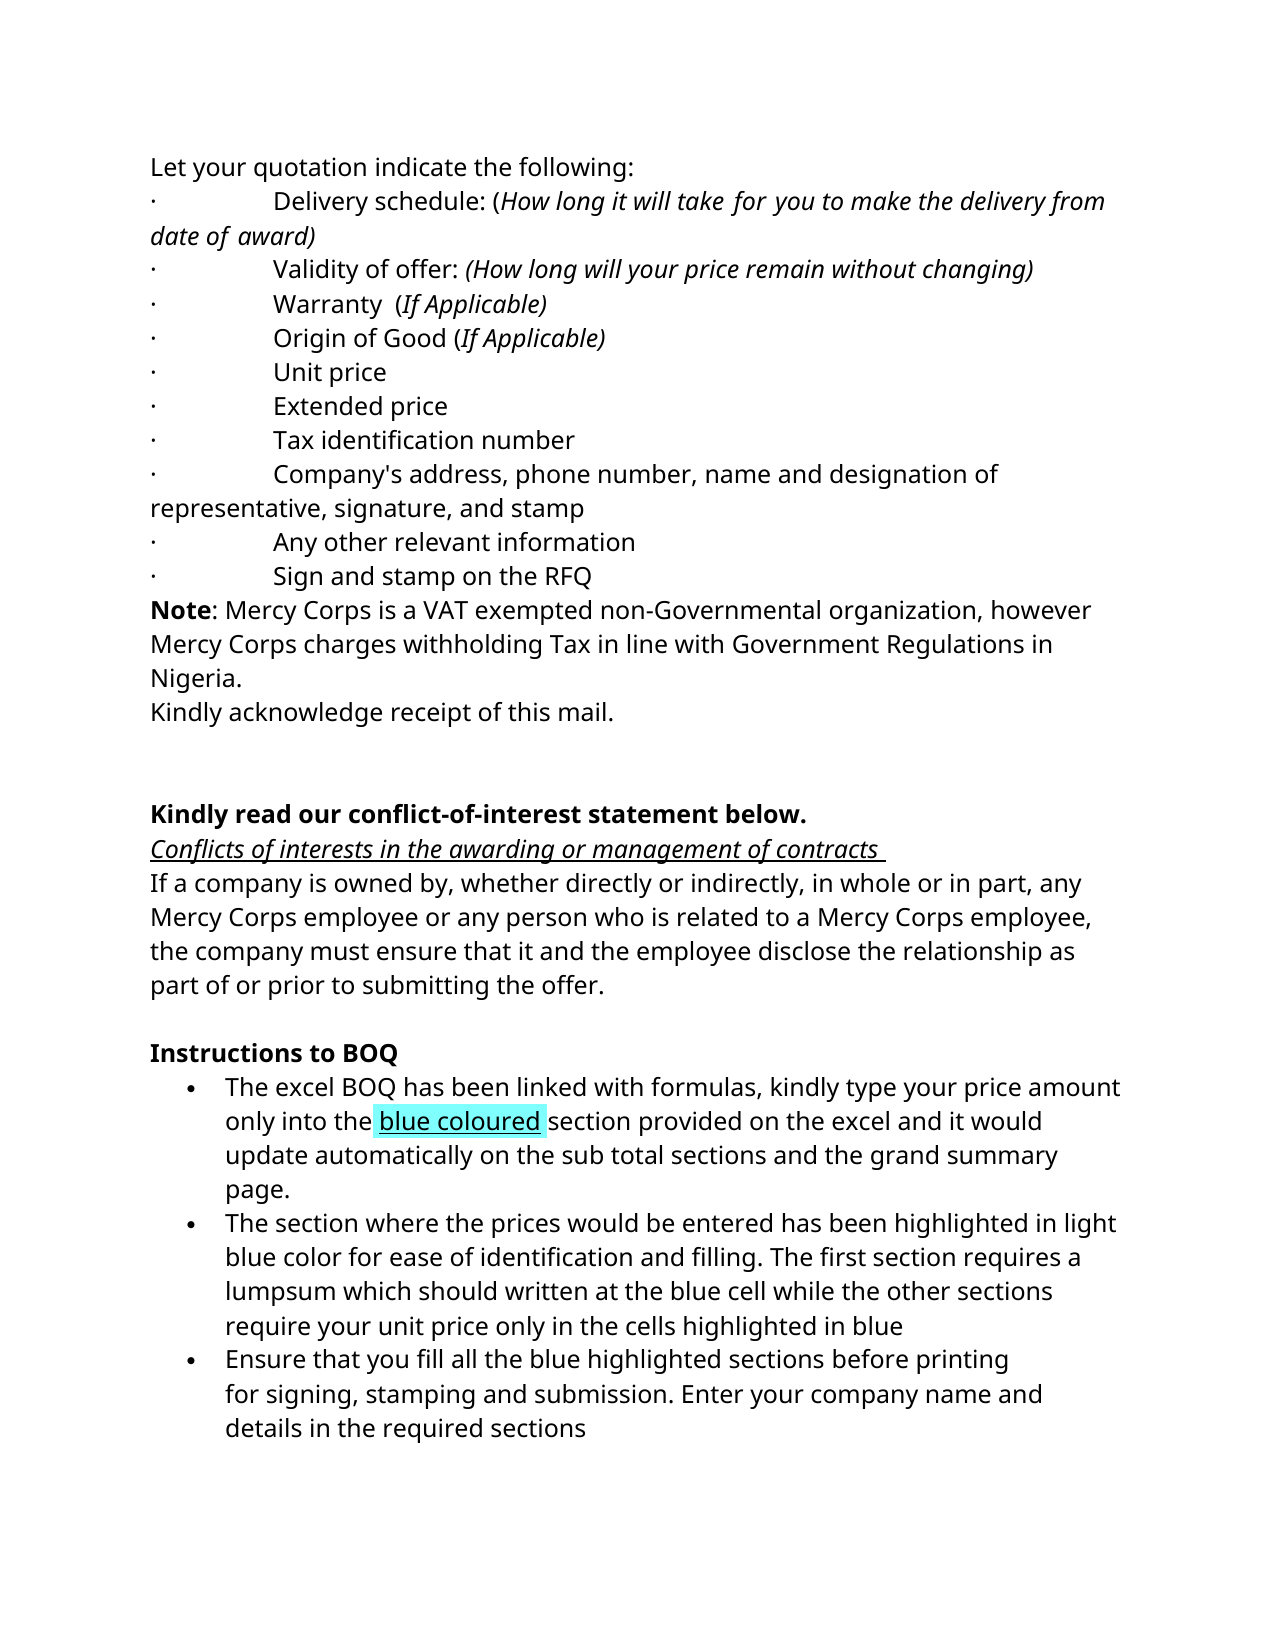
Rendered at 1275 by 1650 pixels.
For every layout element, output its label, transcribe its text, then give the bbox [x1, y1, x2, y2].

text · Company's address, phone number, name and designation of representative, signature, and stamp [150, 457, 1125, 525]
text · Delivery schedule: (How long it will take for you to make the delivery from date of award) [150, 184, 1125, 252]
text · Validity of offer: (How long will your price remain without changing) [150, 252, 1125, 286]
text · Origin of Good (If Applicable) [150, 320, 1125, 354]
text Note: Mercy Corps is a VAT exempted non-Governmental organization, however Mercy Corps charges withholding Tax in line with Government Regulations in Nigeria. [150, 593, 1125, 695]
text If a company is owned by, whether directly or indirectly, in whole or in part, any Mercy Corps employee or any person who is related to a Mercy Corps employee, the company must ensure that it and the employee disclose the relationship as part of or prior to submitting the offer. [150, 865, 1125, 1002]
list The excel BOQ has been linked with formulas, kindly type your price amount only into the blue coloured section provided on the excel and it would update automatically on the sub total sections and the grand summary page. [187, 1070, 1125, 1206]
text Conflicts of interests in the awarding or management of contracts [150, 831, 1125, 865]
text · Unit price [150, 354, 1125, 388]
text · Sign and stamp on the RFQ [150, 559, 1125, 593]
text · Extended price [150, 388, 1125, 422]
text · Warranty (If Applicable) [150, 286, 1125, 320]
text Kindly read our conflict-of-interest statement below. [150, 797, 1125, 831]
text · Tax identification number [150, 422, 1125, 457]
list The section where the prices would be entered has been highlighted in light blue color for ease of identification and filling. The first section requires a lumpsum which should written at the blue cell while the other sections require your unit price only in the cells highlighted in blue [187, 1206, 1125, 1342]
text Let your quotation indicate the following: [150, 150, 1125, 184]
text Instructions to BOQ [150, 1036, 1125, 1070]
text · Any other relevant information [150, 525, 1125, 559]
text Kindly acknowledge receipt of this mail. [150, 695, 1125, 729]
list Ensure that you fill all the blue highlighted sections before printing for signing, stamping and submission. Enter your company name and details in the required sections [187, 1342, 1125, 1444]
